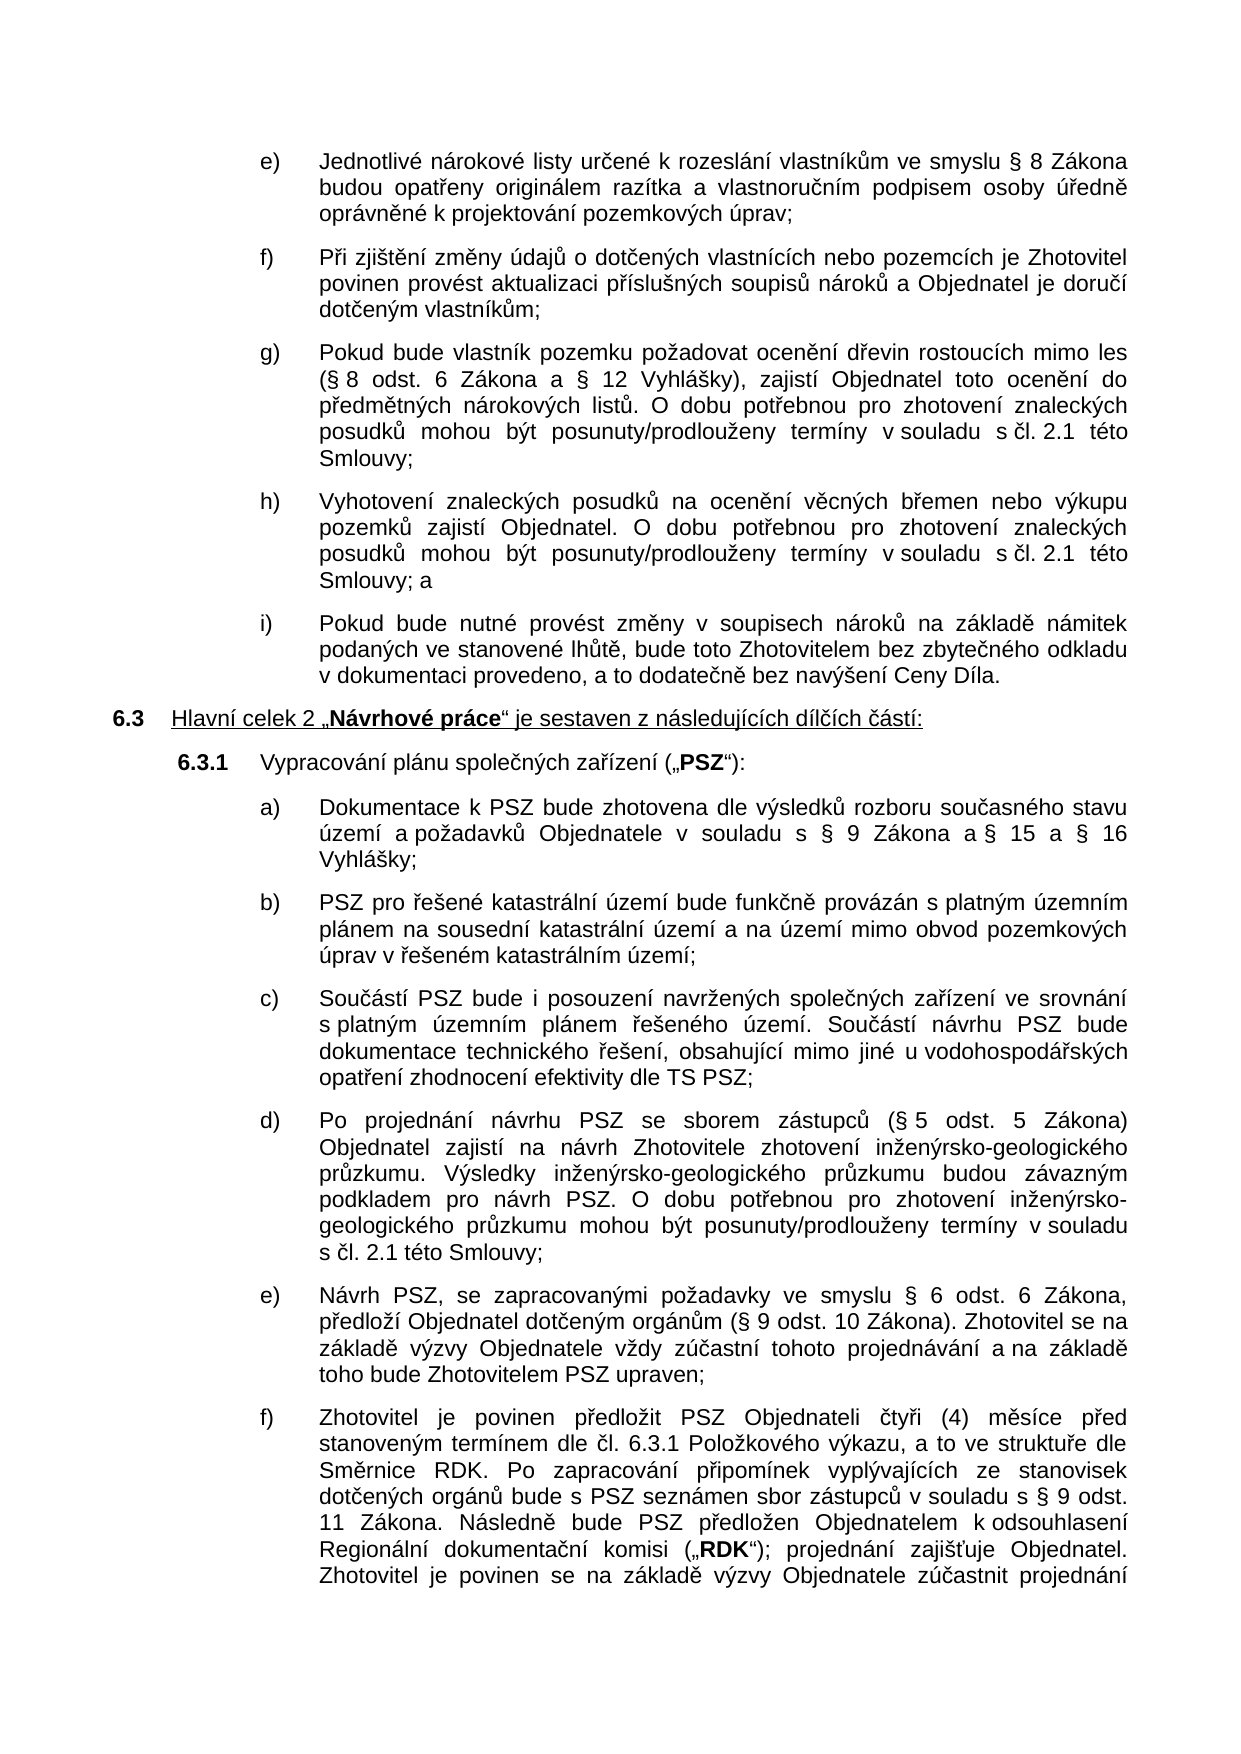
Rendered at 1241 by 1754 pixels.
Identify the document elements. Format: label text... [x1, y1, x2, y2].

list Dokumentace k PSZ bude zhotovena dle výsledků rozboru současného stavu území a požadavků Objednatele v souladu s § 9 Zákona a § 15 a § 16 Vyhlášky; [260, 793, 1128, 873]
list Pokud bude vlastník pozemku požadovat ocenění dřevin rostoucích mimo les (§ 8 odst. 6 Zákona a § 12 Vyhlášky), zajistí Objednatel toto ocenění do předmětných nárokových listů. O dobu potřebnou pro zhotovení znaleckých posudků mohou být posunuty/prodlouženy termíny v souladu s čl. 2.1 této Smlouvy; [260, 339, 1128, 471]
list Návrh PSZ, se zapracovanými požadavky ve smyslu § 6 odst. 6 Zákona, předloží Objednatel dotčeným orgánům (§ 9 odst. 10 Zákona). Zhotovitel se na základě výzvy Objednatele vždy zúčastní tohoto projednávání a na základě toho bude Zhotovitelem PSZ upraven; [260, 1282, 1128, 1387]
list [260, 1404, 1128, 1588]
list PSZ pro řešené katastrální území bude funkčně provázán s platným územním plánem na sousední katastrální území a na území mimo obvod pozemkových úprav v řešeném katastrálním území; [260, 889, 1128, 968]
list Vyhotovení znaleckých posudků na ocenění věcných břemen nebo výkupu pozemků zajistí Objednatel. O dobu potřebnou pro zhotovení znaleckých posudků mohou být posunuty/prodlouženy termíny v souladu s čl. 2.1 této Smlouvy; a [260, 488, 1128, 593]
list Pokud bude nutné provést změny v soupisech nároků na základě námitek podaných ve stanovené lhůtě, bude toto Zhotovitelem bez zbytečného odkladu v dokumentaci provedeno, a to dodatečně bez navýšení Ceny Díla. [260, 610, 1128, 689]
list Součástí PSZ bude i posouzení navržených společných zařízení ve srovnání s platným územním plánem řešeného území. Součástí návrhu PSZ bude dokumentace technického řešení, obsahující mimo jiné u vodohospodářských opatření zhodnocení efektivity dle TS PSZ; [260, 985, 1128, 1090]
text Hlavní celek 2 „Návrhové práce“ je sestaven z následujících dílčích částí: [112, 705, 1128, 732]
list Po projednání návrhu PSZ se sborem zástupců (§ 5 odst. 5 Zákona) Objednatel zajistí na návrh Zhotovitele zhotovení inženýrsko-geologického průzkumu. Výsledky inženýrsko-geologického průzkumu budou závazným podkladem pro návrh PSZ. O dobu potřebnou pro zhotovení inženýrsko-geologického průzkumu mohou být posunuty/prodlouženy termíny v souladu s čl. 2.1 této Smlouvy; [260, 1107, 1128, 1265]
list Jednotlivé nárokové listy určené k rozeslání vlastníkům ve smyslu § 8 Zákona budou opatřeny originálem razítka a vlastnoručním podpisem osoby úředně oprávněné k projektování pozemkových úprav; [260, 148, 1128, 227]
list Při zjištění změny údajů o dotčených vlastnících nebo pozemcích je Zhotovitel povinen provést aktualizaci příslušných soupisů nároků a Objednatel je doručí dotčeným vlastníkům; [260, 243, 1128, 322]
text Vypracování plánu společných zařízení („PSZ“): [177, 748, 1128, 775]
